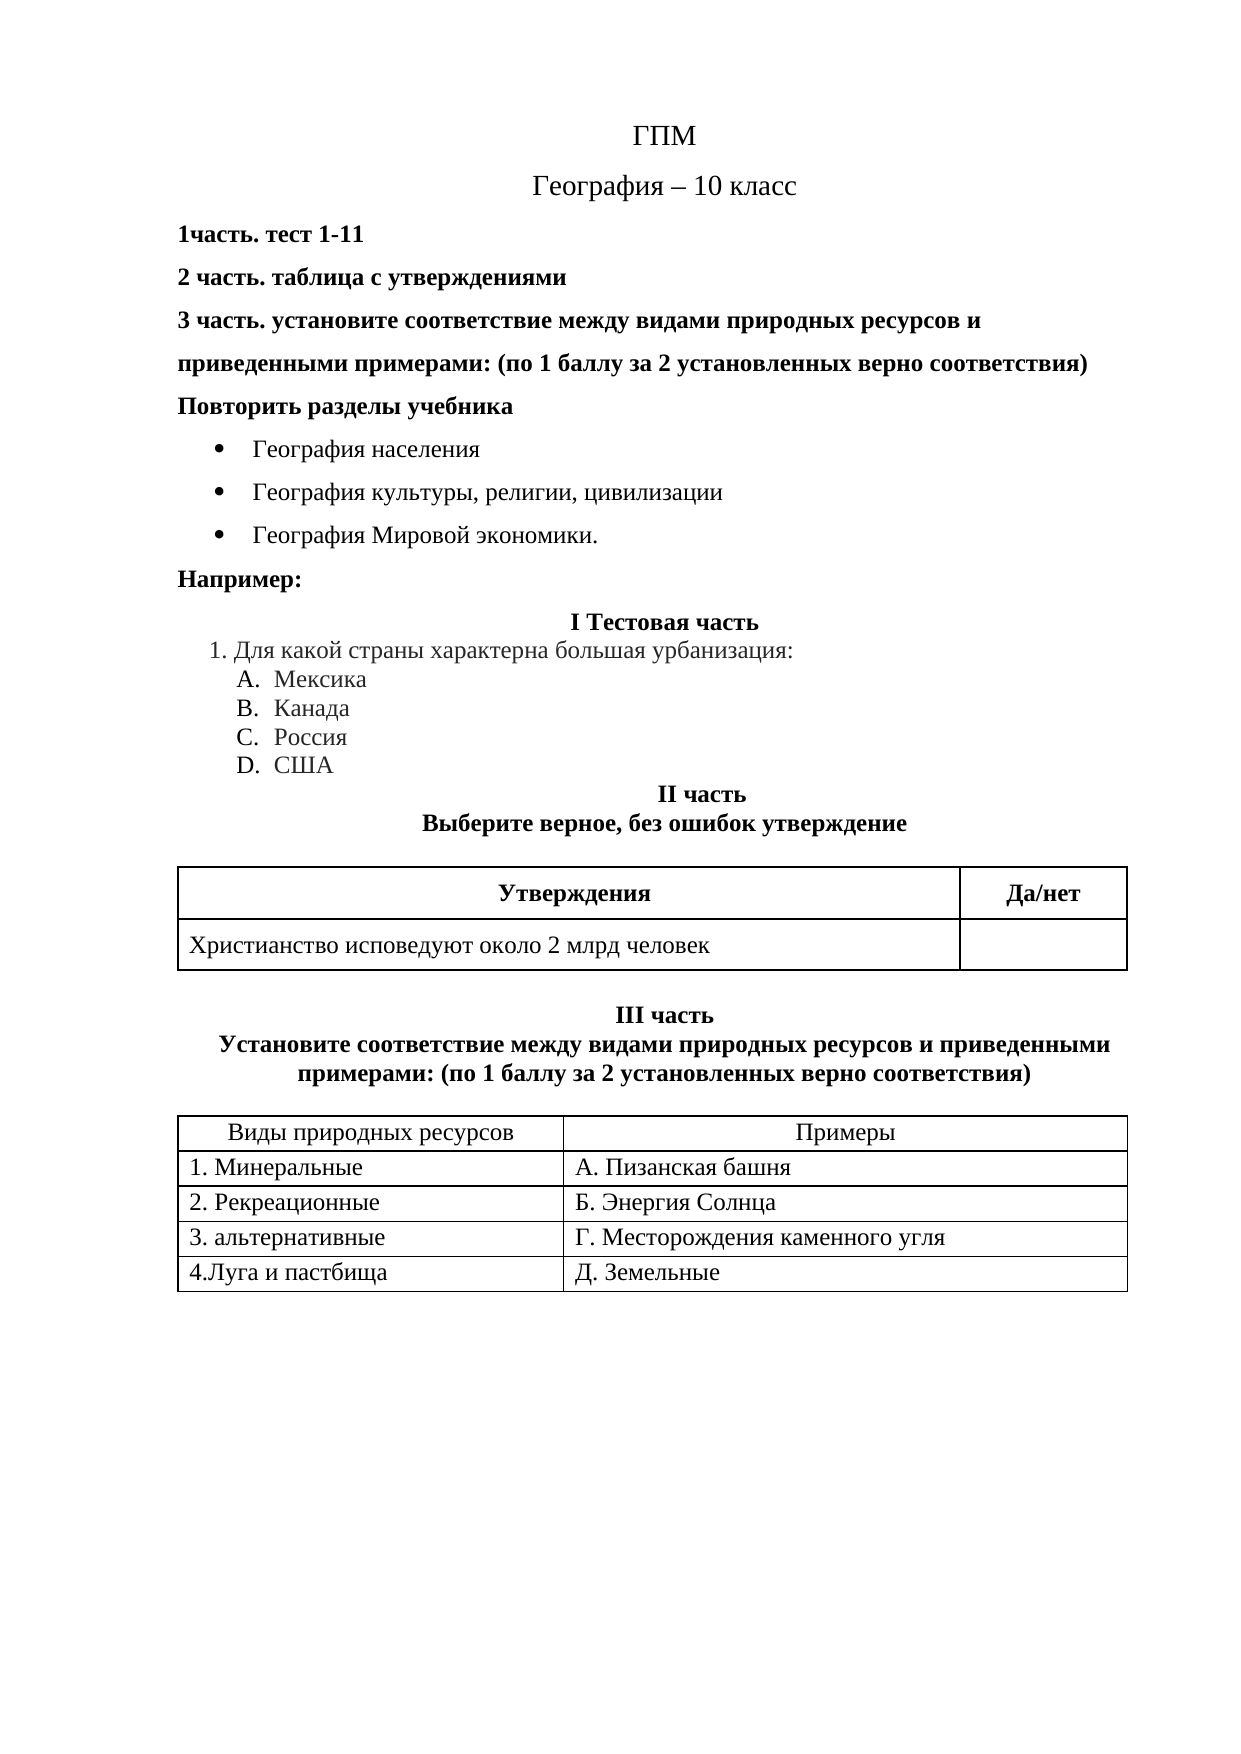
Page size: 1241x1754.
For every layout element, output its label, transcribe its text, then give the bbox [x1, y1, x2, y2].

table_cell Г. Месторождения каменного угля [564, 1222, 1127, 1256]
table_header Виды природных ресурсов [179, 1117, 563, 1150]
text География – 10 класс [177, 168, 1152, 202]
text 2 часть. таблица с утверждениями [177, 262, 1152, 291]
table_cell [961, 920, 1126, 969]
list Россия [236, 722, 1152, 751]
table_cell Б. Энергия Солнца [564, 1187, 1127, 1221]
text Установите соответствие между видами природных ресурсов и приведенными примерами: (по 1 баллу за 2 установленных верно соответствия) [177, 1029, 1152, 1086]
list География населения [215, 434, 1152, 463]
list География культуры, религии, цивилизации [215, 477, 1152, 506]
text Повторить разделы учебника [177, 391, 1152, 420]
table_cell 2. Рекреационные [179, 1187, 563, 1221]
table_cell 4.Луга и пастбища [179, 1257, 563, 1291]
list США [236, 751, 1152, 779]
list Канада [236, 693, 1152, 722]
table_header Утверждения [179, 868, 959, 917]
table_cell Д. Земельные [564, 1257, 1127, 1291]
text 1. Для какой страны характерна большая урбанизация: [177, 636, 1152, 664]
text I Тестовая часть [177, 607, 1152, 636]
list Мексика [236, 664, 1152, 693]
table_header Да/нет [961, 868, 1126, 917]
list II часть [252, 779, 1152, 808]
text 1часть. тест 1-11 [177, 219, 1152, 247]
list География Мировой экономики. [215, 521, 1152, 549]
table_cell А. Пизанская башня [564, 1152, 1127, 1185]
text Выберите верное, без ошибок утверждение [177, 808, 1152, 837]
text III часть [177, 1000, 1152, 1029]
table_cell 3. альтернативные [179, 1222, 563, 1256]
table_cell Христианство исповедуют около 2 млрд человек [179, 920, 959, 969]
table_header Примеры [564, 1117, 1127, 1150]
text ГПМ [177, 118, 1152, 152]
table_cell 1. Минеральные [179, 1152, 563, 1185]
text Например: [177, 564, 1152, 592]
text 3 часть. установите соответствие между видами природных ресурсов и приведенными примерами: (по 1 баллу за 2 установленных верно соответствия) [177, 305, 1152, 377]
